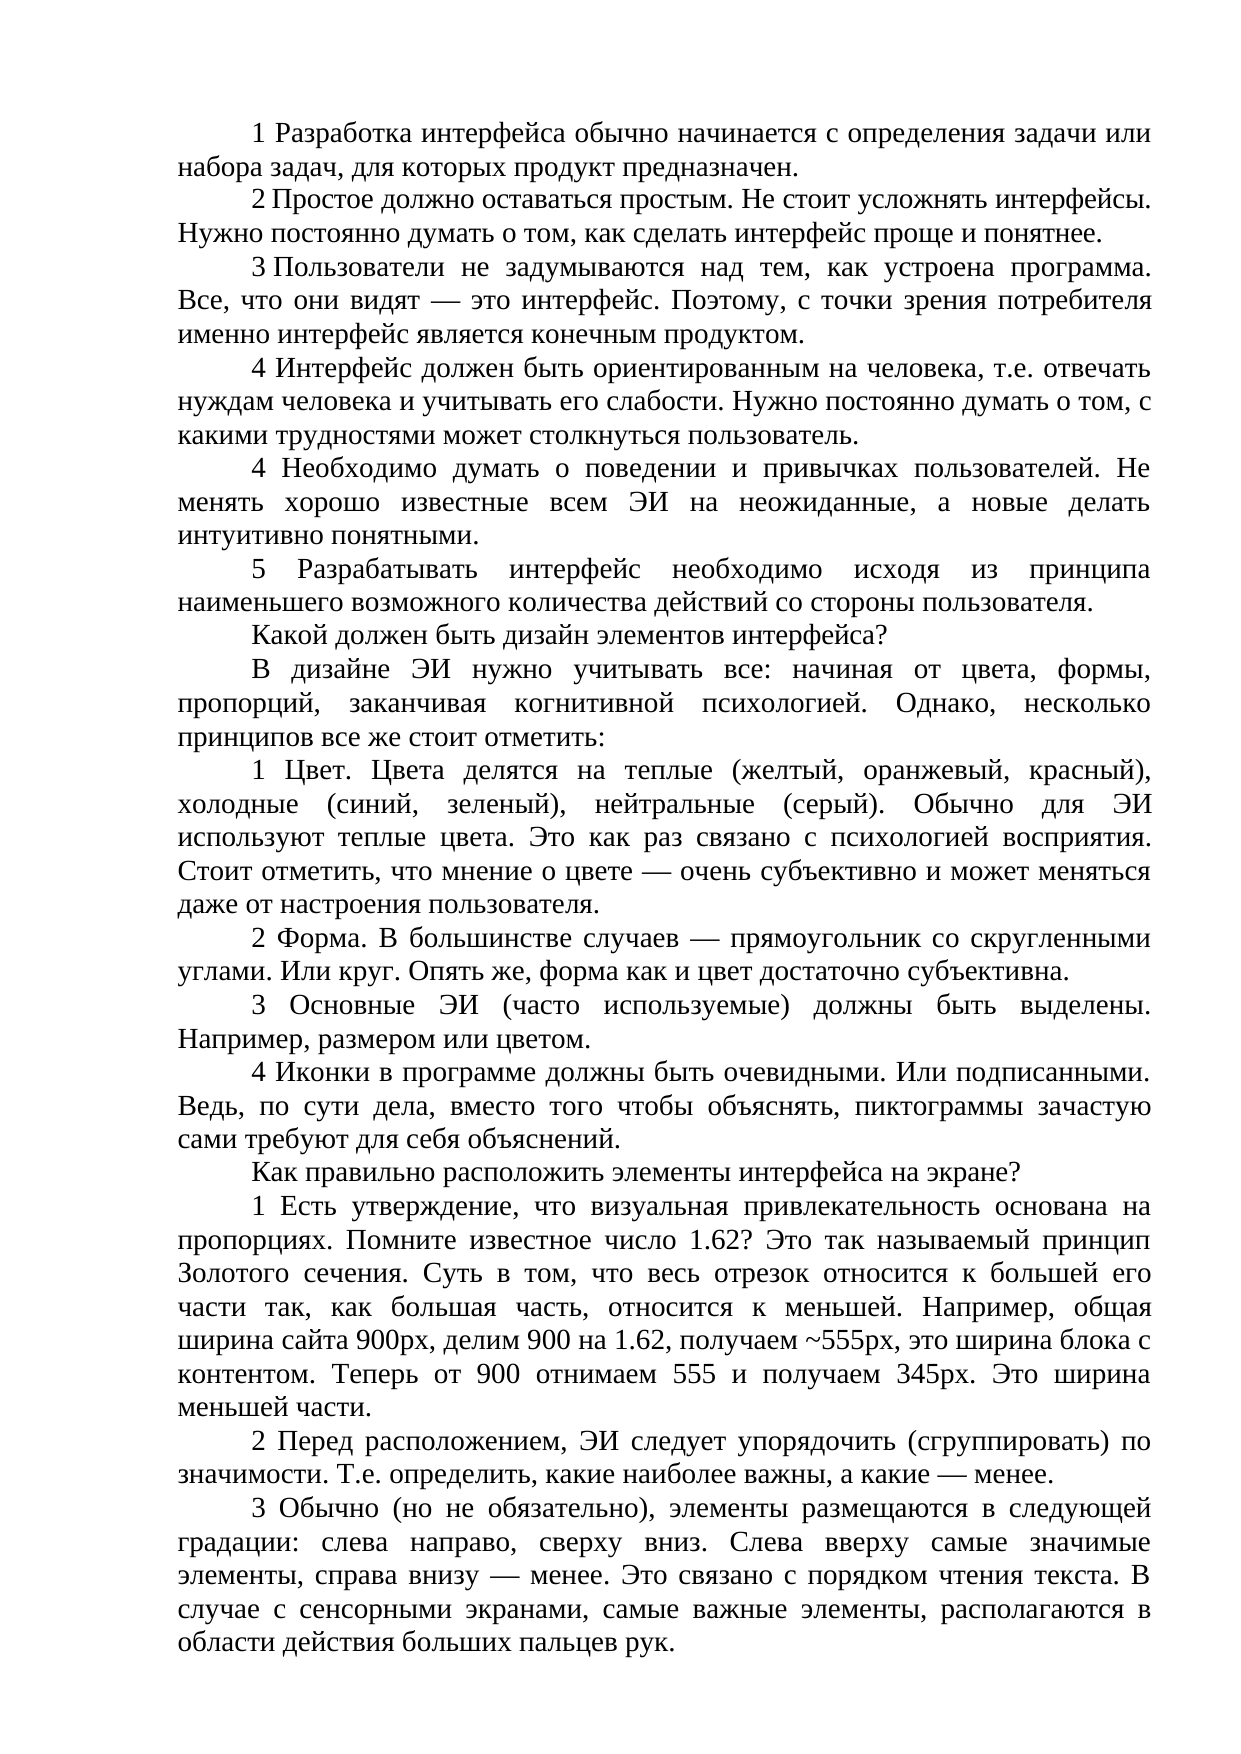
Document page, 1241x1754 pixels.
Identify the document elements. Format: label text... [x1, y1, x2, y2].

list Простое должно оставаться простым. Не стоит усложнять интерфейсы. [251, 182, 1166, 215]
text Как правильно расположить элементы интерфейса на экране? [251, 1155, 1166, 1188]
list Цвет. Цвета делятся на теплые (желтый, оранжевый, красный), холодные (синий, зеленый), нейтральные (серый). Обычно для ЭИ используют теплые цвета. Это как раз связано с психологией восприятия. Стоит отметить, что мнение о цвете — очень субъективно и может меняться даже от настроения пользователя. [177, 752, 1152, 920]
list Перед расположением, ЭИ следует упорядочить (сгруппировать) по значимости. Т.е. определить, какие наиболее важны, а какие — менее. [177, 1423, 1152, 1490]
list Обычно (но не обязательно), элементы размещаются в следующей градации: слева направо, сверху вниз. Слева вверху самые значимые элементы, справа внизу — менее. Это связано с порядком чтения текста. В случае с сенсорными экранами, самые важные элементы, располагаются в области действия больших пальцев рук. [177, 1490, 1152, 1658]
text Какой должен быть дизайн элементов интерфейса? [251, 618, 1166, 652]
text В дизайне ЭИ нужно учитывать все: начиная от цвета, формы, пропорций, заканчивая когнитивной психологией. Однако, несколько принципов все же стоит отметить: [177, 652, 1152, 752]
list Форма. В большинстве случаев — прямоугольник со скругленными углами. Или круг. Опять же, форма как и цвет достаточно субъективна. [177, 920, 1152, 987]
list Пользователи не задумываются над тем, как устроена программа. Все, что они видят — это интерфейс. Поэтому, с точки зрения потребителя именно интерфейс является конечным продуктом. [177, 249, 1152, 349]
list Иконки в программе должны быть очевидными. Или подписанными. Ведь, по сути дела, вместо того чтобы объяснять, пиктограммы зачастую сами требуют для себя объяснений. [177, 1054, 1152, 1155]
text Нужно постоянно думать о том, как сделать интерфейс проще и понятнее. [177, 215, 1166, 249]
list Необходимо думать о поведении и привычках пользователей. Не менять хорошо известные всем ЭИ на неожиданные, а новые делать интуитивно понятными. [177, 450, 1151, 551]
list Основные ЭИ (часто используемые) должны быть выделены. Например, размером или цветом. [177, 987, 1152, 1054]
list Интерфейс должен быть ориентированным на человека, т.е. отвечать нуждам человека и учитывать его слабости. Нужно постоянно думать о том, с какими трудностями может столкнуться пользователь. [177, 350, 1152, 450]
list Разрабатывать интерфейс необходимо исходя из принципа наименьшего возможного количества действий со стороны пользователя. [177, 551, 1151, 618]
list Разработка интерфейса обычно начинается с определения задачи или набора задач, для которых продукт предназначен. [177, 115, 1152, 182]
list Есть утверждение, что визуальная привлекательность основана на пропорциях. Помните известное число 1.62? Это так называемый принцип Золотого сечения. Суть в том, что весь отрезок относится к большей его части так, как большая часть, относится к меньшей. Например, общая ширина сайта 900px, делим 900 на 1.62, получаем ~555px, это ширина блока с контентом. Теперь от 900 отнимаем 555 и получаем 345px. Это ширина меньшей части. [177, 1188, 1152, 1423]
